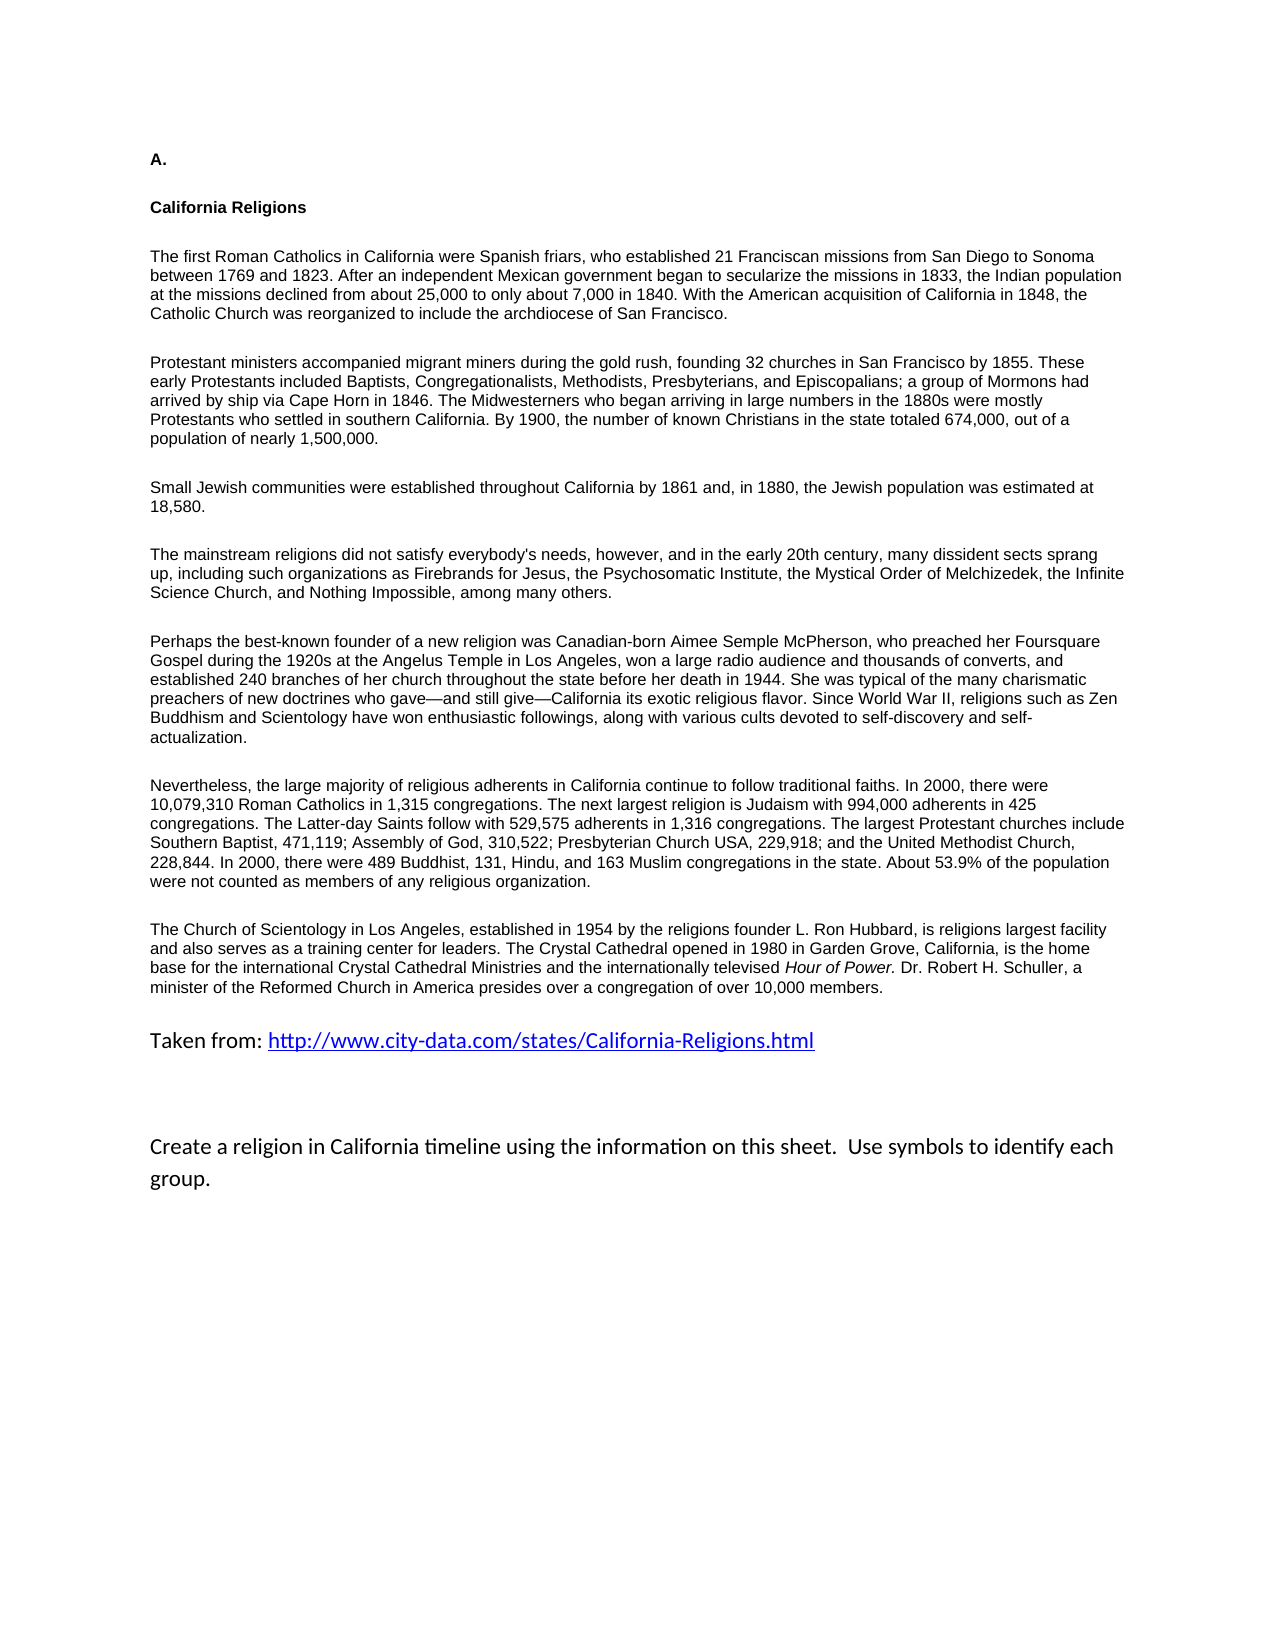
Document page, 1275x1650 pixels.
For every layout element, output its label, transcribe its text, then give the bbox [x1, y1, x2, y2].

text Nevertheless, the large majority of religious adherents in California continue to follow traditional faiths. In 2000, there were 10,079,310 Roman Catholics in 1,315 congregations. The next largest religion is Judaism with 994,000 adherents in 425 congregations. The Latter-day Saints follow with 529,575 adherents in 1,316 congregations. The largest Protestant churches include Southern Baptist, 471,119; Assembly of God, 310,522; Presbyterian Church USA, 229,918; and the United Methodist Church, 228,844. In 2000, there were 489 Buddhist, 131, Hindu, and 163 Muslim congregations in the state. About 53.9% of the population were not counted as members of any religious organization. [150, 776, 1125, 891]
text Create a religion in California timeline using the information on this sheet. Use symbols to identify each group. [150, 1132, 1125, 1192]
text A. [150, 150, 1125, 169]
text Taken from: http://www.city-data.com/states/California-Religions.html [150, 1026, 1125, 1054]
text Protestant ministers accompanied migrant miners during the gold rush, founding 32 churches in San Francisco by 1855. These early Protestants included Baptists, Congregationalists, Methodists, Presbyterians, and Episcopalians; a group of Mormons had arrived by ship via Cape Horn in 1846. The Midwesterners who began arriving in large numbers in the 1880s were mostly Protestants who settled in southern California. By 1900, the number of known Christians in the state totaled 674,000, out of a population of nearly 1,500,000. [150, 352, 1125, 448]
text California Religions [150, 198, 1125, 217]
text The mainstream religions did not satisfy everybody's needs, however, and in the early 20th century, many dissident sects sprang up, including such organizations as Firebrands for Jesus, the Psychosomatic Institute, the Mystical Order of Melchizedek, the Infinite Science Church, and Nothing Impossible, among many others. [150, 545, 1125, 602]
text The Church of Scientology in Los Angeles, established in 1954 by the religions founder L. Ron Hubbard, is religions largest facility and also serves as a training center for leaders. The Crystal Cathedral opened in 1980 in Garden Grove, California, is the home base for the international Crystal Cathedral Ministries and the internationally televised Hour of Power. Dr. Robert H. Schuller, a minister of the Reformed Church in America presides over a congregation of over 10,000 members. [150, 920, 1125, 997]
text The first Roman Catholics in California were Spanish friars, who established 21 Franciscan missions from San Diego to Sonoma between 1769 and 1823. After an independent Mexican government began to secularize the missions in 1833, the Indian population at the missions declined from about 25,000 to only about 7,000 in 1840. With the American acquisition of California in 1848, the Catholic Church was reorganized to include the archdiocese of San Francisco. [150, 247, 1125, 323]
text Perhaps the best-known founder of a new religion was Canadian-born Aimee Semple McPherson, who preached her Foursquare Gospel during the 1920s at the Angelus Temple in Los Angeles, won a large radio audience and thousands of converts, and established 240 branches of her church throughout the state before her death in 1944. She was typical of the many charismatic preachers of new doctrines who gave—and still give—California its exotic religious flavor. Since World War II, religions such as Zen Buddhism and Scientology have won enthusiastic followings, along with various cults devoted to self-discovery and self-actualization. [150, 632, 1125, 747]
text Small Jewish communities were established throughout California by 1861 and, in 1880, the Jewish population was estimated at 18,580. [150, 477, 1125, 516]
